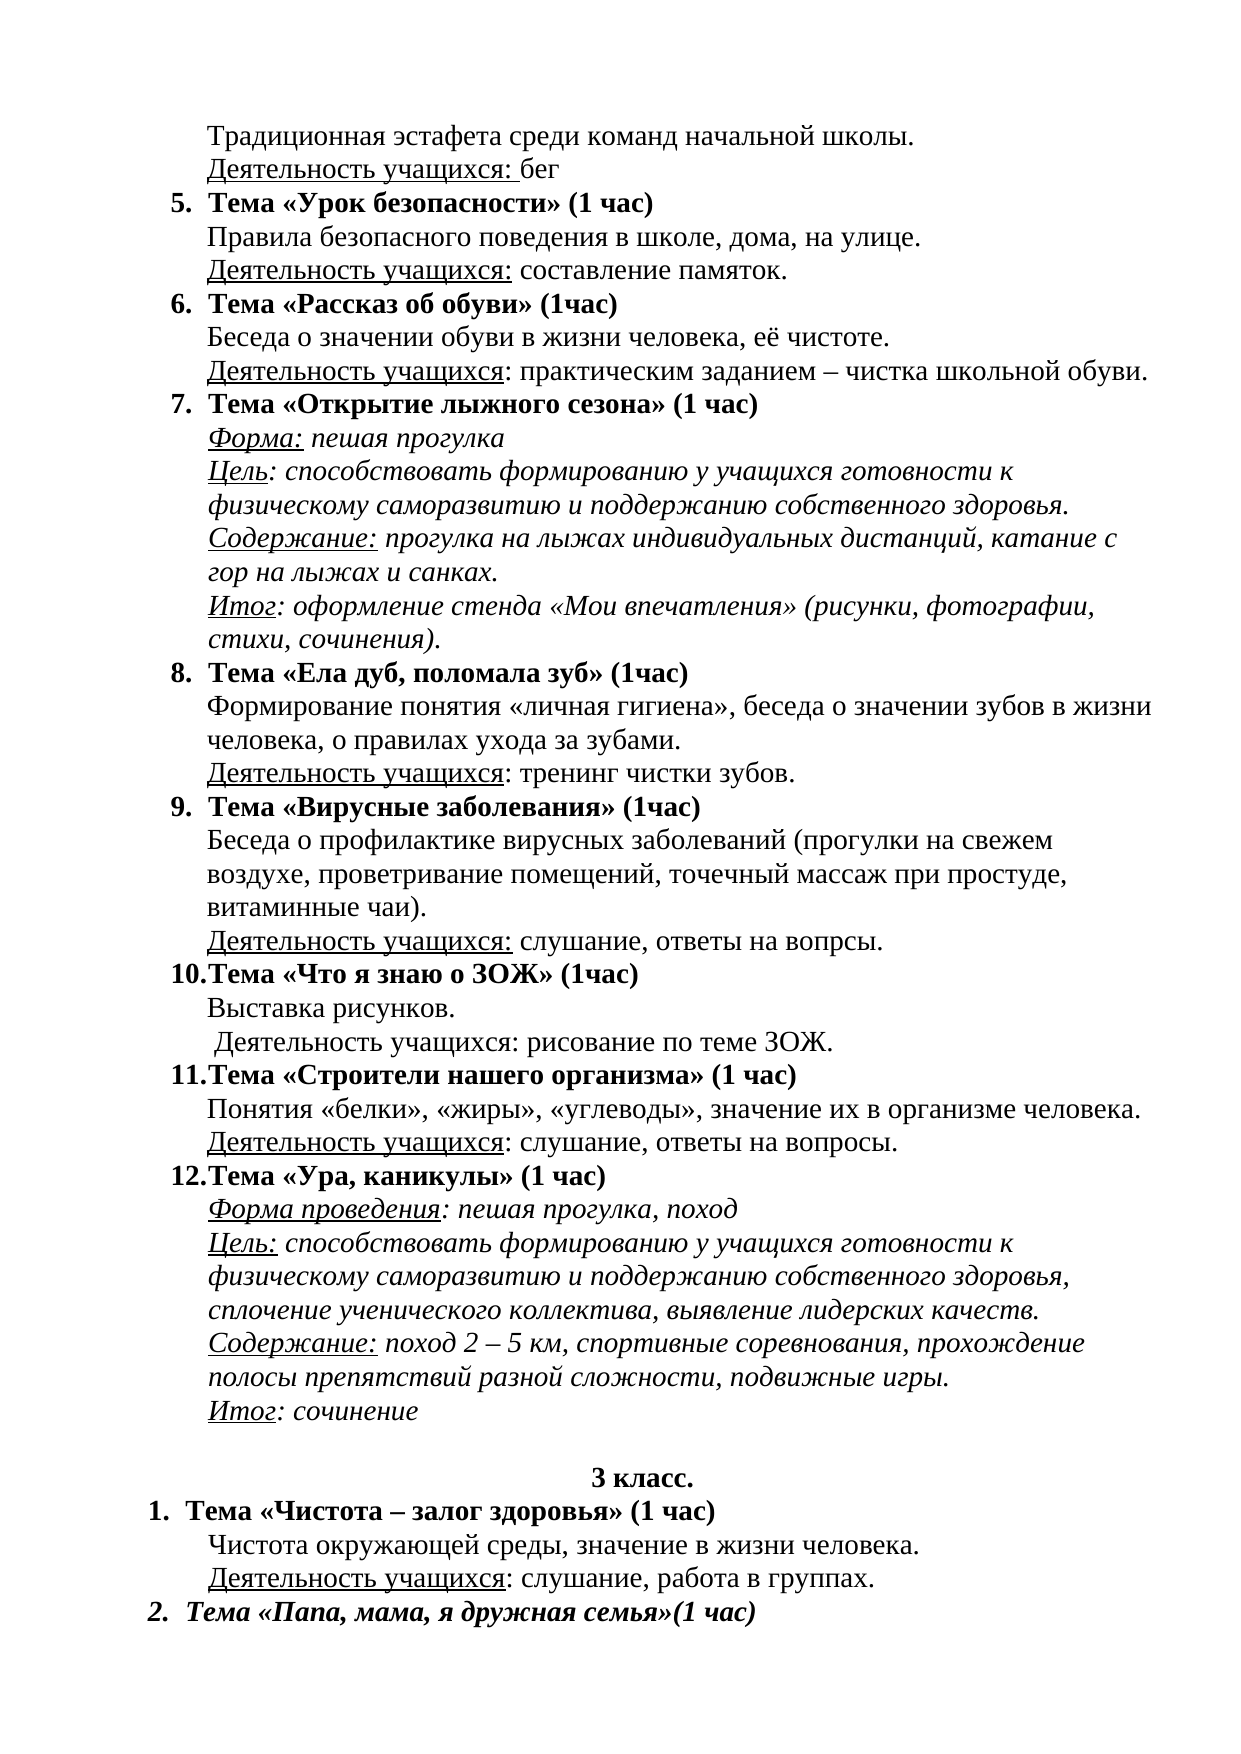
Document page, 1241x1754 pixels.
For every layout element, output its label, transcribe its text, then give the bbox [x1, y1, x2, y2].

list Деятельность учащихся: практическим заданием – чистка школьной обуви. [207, 353, 1152, 386]
list Цель: способствовать формированию у учащихся готовности к физическому саморазвитию и поддержанию собственного здоровья. [208, 453, 1152, 521]
list Тема «Строители нашего организма» (1 час) [170, 1057, 1152, 1091]
list Формирование понятия «личная гигиена», беседа о значении зубов в жизни человека, о правилах ухода за зубами. [207, 688, 1152, 755]
list Тема «Чистота – залог здоровья» (1 час) [148, 1493, 1152, 1527]
list Цель: способствовать формированию у учащихся готовности к физическому саморазвитию и поддержанию собственного здоровья, сплочение ученического коллектива, выявление лидерских качеств. [208, 1225, 1152, 1326]
list Итог: оформление стенда «Мои впечатления» (рисунки, фотографии, стихи, сочинения). [208, 588, 1152, 655]
list Чистота окружающей среды, значение в жизни человека. [208, 1527, 1152, 1560]
list Беседа о профилактике вирусных заболеваний (прогулки на свежем воздухе, проветривание помещений, точечный массаж при простуде, витаминные чаи). [207, 822, 1152, 923]
list Тема «Открытие лыжного сезона» (1 час) [170, 386, 1152, 420]
list Деятельность учащихся: слушание, работа в группах. [208, 1560, 1152, 1594]
list Итог: сочинение [208, 1393, 1152, 1426]
list Тема «Рассказ об обуви» (1час) [170, 286, 1152, 319]
list Правила безопасного поведения в школе, дома, на улице. [133, 219, 1152, 252]
list Тема «Папа, мама, я дружная семья»(1 час) [148, 1594, 1152, 1627]
list Деятельность учащихся: составление памяток. [133, 252, 1152, 286]
list Тема «Урок безопасности» (1 час) [170, 185, 1152, 219]
list Тема «Ура, каникулы» (1 час) [170, 1158, 1152, 1191]
list Содержание: прогулка на лыжах индивидуальных дистанций, катание с гор на лыжах и санках. [208, 521, 1152, 588]
list Форма: пешая прогулка [208, 420, 1152, 453]
list Содержание: поход 2 – 5 км, спортивные соревнования, прохождение полосы препятствий разной сложности, подвижные игры. [208, 1326, 1152, 1393]
list Тема «Ела дуб, поломала зуб» (1час) [170, 655, 1152, 688]
list Традиционная эстафета среди команд начальной школы. [133, 118, 1152, 152]
list Деятельность учащихся: слушание, ответы на вопросы. [133, 1124, 1152, 1158]
list Деятельность учащихся: тренинг чистки зубов. [207, 755, 1152, 789]
list Деятельность учащихся: слушание, ответы на вопрсы. [207, 923, 1152, 957]
list Выставка рисунков. [133, 990, 1152, 1024]
list Понятия «белки», «жиры», «углеводы», значение их в организме человека. [133, 1091, 1152, 1124]
list Тема «Что я знаю о ЗОЖ» (1час) [170, 957, 1152, 990]
list Деятельность учащихся: рисование по теме ЗОЖ. [133, 1024, 1152, 1057]
list Деятельность учащихся: бег [133, 152, 1152, 185]
list Форма проведения: пешая прогулка, поход [208, 1191, 1152, 1225]
list 3 класс. [133, 1460, 1152, 1493]
list Беседа о значении обуви в жизни человека, её чистоте. [207, 319, 1152, 353]
list Тема «Вирусные заболевания» (1час) [170, 789, 1152, 822]
